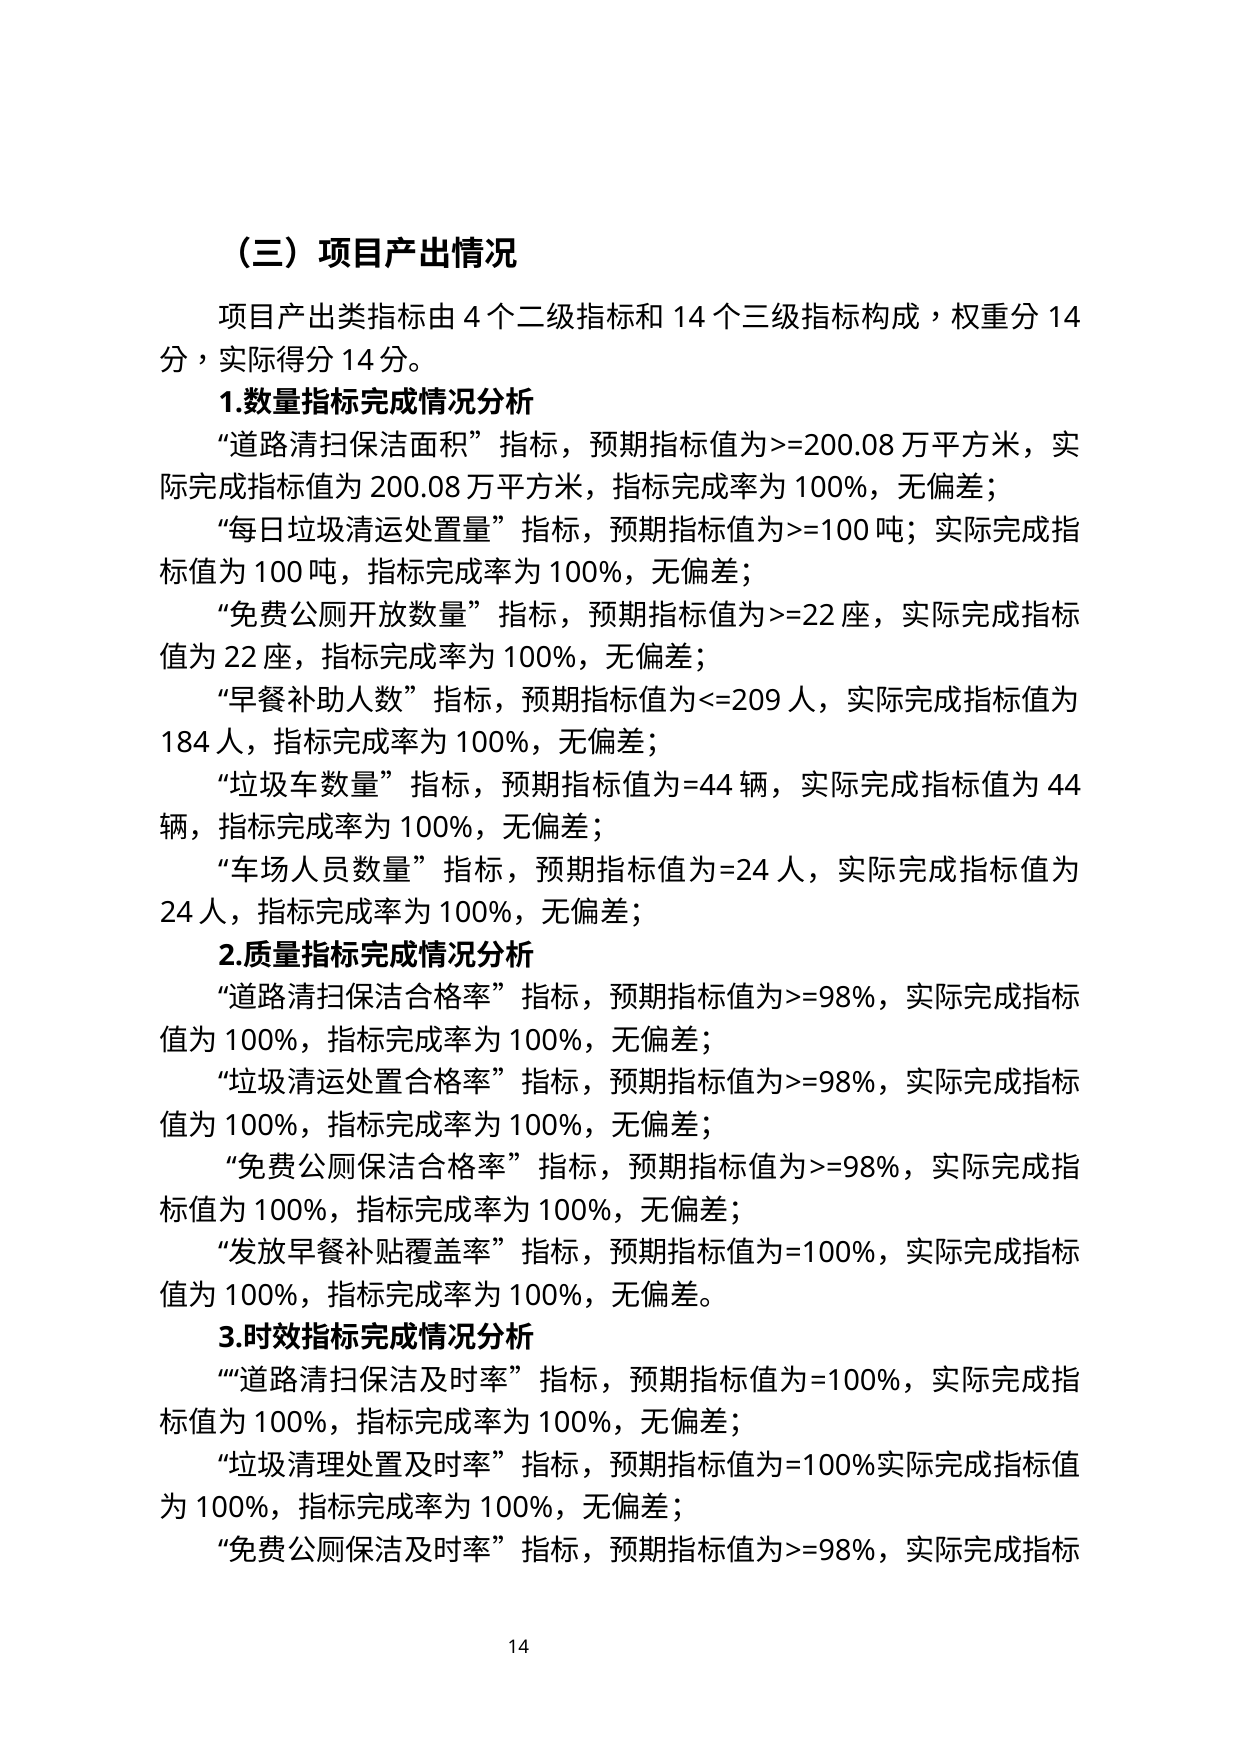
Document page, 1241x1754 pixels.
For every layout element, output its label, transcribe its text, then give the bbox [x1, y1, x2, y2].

text “每日垃圾清运处置量”指标，预期指标值为>=100吨；实际完成指标值为100吨，指标完成率为100%，无偏差； [159, 506, 1081, 591]
subtitle 1.数量指标完成情况分析 [159, 379, 1081, 421]
text “免费公厕保洁合格率”指标，预期指标值为>=98%，实际完成指标值为100%，指标完成率为100%，无偏差； [159, 1144, 1081, 1229]
text “道路清扫保洁面积”指标，预期指标值为>=200.08万平方米，实际完成指标值为200.08万平方米，指标完成率为100%，无偏差； [159, 421, 1081, 506]
subtitle （三）项目产出情况 [218, 209, 1081, 294]
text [159, 1526, 1081, 1569]
text “发放早餐补贴覆盖率”指标，预期指标值为=100%，实际完成指标值为100%，指标完成率为100%，无偏差。 [159, 1229, 1081, 1314]
subtitle 3.时效指标完成情况分析 [159, 1314, 1081, 1356]
text “车场人员数量”指标，预期指标值为=24人，实际完成指标值为24人，指标完成率为100%，无偏差； [159, 846, 1081, 931]
text “免费公厕开放数量”指标，预期指标值为>=22座，实际完成指标值为22座，指标完成率为100%，无偏差； [159, 591, 1081, 676]
text 项目产出类指标由4个二级指标和14个三级指标构成，权重分14分，实际得分14分。 [159, 294, 1081, 379]
text “垃圾清理处置及时率”指标，预期指标值为=100%实际完成指标值为100%，指标完成率为100%，无偏差； [159, 1441, 1081, 1526]
text “早餐补助人数”指标，预期指标值为<=209人，实际完成指标值为184人，指标完成率为100%，无偏差； [159, 676, 1081, 761]
text “道路清扫保洁合格率”指标，预期指标值为>=98%，实际完成指标值为100%，指标完成率为100%，无偏差； [159, 974, 1081, 1059]
text “垃圾清运处置合格率”指标，预期指标值为>=98%，实际完成指标值为100%，指标完成率为100%，无偏差； [159, 1059, 1081, 1144]
text “垃圾车数量”指标，预期指标值为=44辆，实际完成指标值为44辆，指标完成率为100%，无偏差； [159, 761, 1081, 846]
subtitle 2.质量指标完成情况分析 [159, 931, 1081, 974]
text ““道路清扫保洁及时率”指标，预期指标值为=100%，实际完成指标值为100%，指标完成率为100%，无偏差； [159, 1356, 1081, 1441]
